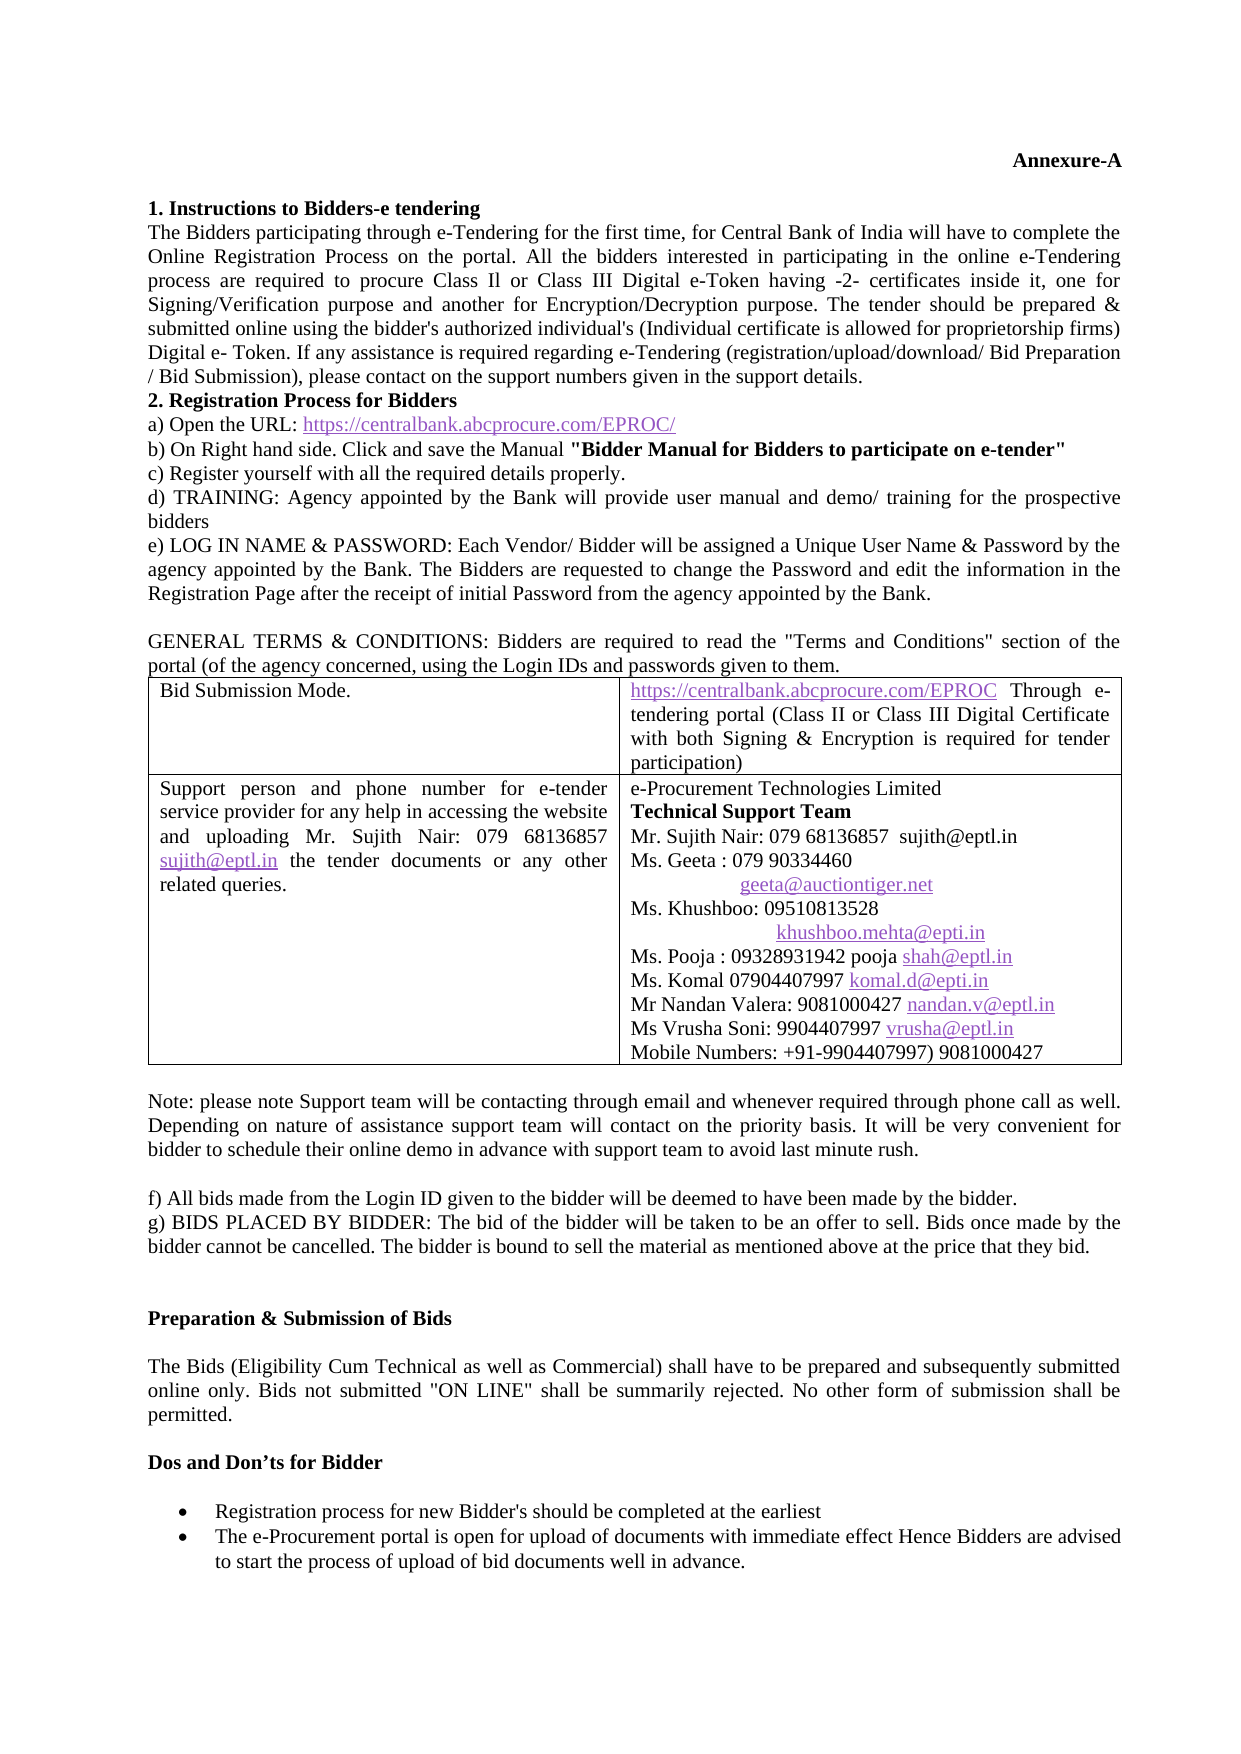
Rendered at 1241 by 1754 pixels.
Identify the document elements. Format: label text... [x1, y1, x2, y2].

text Dos and Don’ts for Bidder [148, 1450, 1122, 1474]
table_header Bid Submission Mode. [149, 678, 619, 774]
text a) Open the URL: https://centralbank.abcprocure.com/EPROC/ [148, 412, 1122, 436]
table_cell Support person and phone number for e-tender service provider for any help in accessing the website and uploading Mr. Sujith Nair: 079 68136857 sujith@eptl.in the tender documents or any other related queries. [149, 775, 619, 1064]
text Preparation & Submission of Bids [148, 1306, 1122, 1330]
text c) Register yourself with all the required details properly. [148, 461, 1122, 484]
table_cell e-Procurement Technologies Limited Technical Support Team Mr. Sujith Nair: 079 68136857 sujith@eptl.in Ms. Geeta : 079 90334460 geeta@auctiontiger.net Ms. Khushboo: 09510813528 khushboo.mehta@epti.in Ms. Pooja : 09328931942 pooja shah@eptl.in Ms. Komal 07904407997 komal.d@epti.in Mr Nandan Valera: 9081000427 nandan.v@eptl.in Ms Vrusha Soni: 9904407997 vrusha@eptl.in Mobile Numbers: +91-9904407997) 9081000427 [620, 775, 1121, 1064]
text GENERAL TERMS & CONDITIONS: Bidders are required to read the "Terms and Conditions" section of the portal (of the agency concerned, using the Login IDs and passwords given to them. [148, 629, 1122, 677]
text 1. Instructions to Bidders-e tendering [148, 196, 1122, 220]
text The Bids (Eligibility Cum Technical as well as Commercial) shall have to be prepared and subsequently submitted online only. Bids not submitted "ON LINE" shall be summarily rejected. No other form of submission shall be permitted. [148, 1354, 1122, 1426]
text d) TRAINING: Agency appointed by the Bank will provide user manual and demo/ training for the prospective bidders [148, 484, 1122, 533]
text The Bidders participating through e-Tendering for the first time, for Central Bank of India will have to complete the Online Registration Process on the portal. All the bidders interested in participating in the online e-Tendering process are required to procure Class Il or Class III Digital e-Token having -2- certificates inside it, one for Signing/Verification purpose and another for Encryption/Decryption purpose. The tender should be prepared & submitted online using the bidder's authorized individual's (Individual certificate is allowed for proprietorship firms) Digital e- Token. If any assistance is required regarding e-Tendering (registration/upload/download/ Bid Preparation / Bid Submission), please contact on the support numbers given in the support details. [148, 220, 1122, 388]
list Registration process for new Bidder's should be completed at the earliest [177, 1498, 1122, 1524]
text Note: please note Support team will be contacting through email and whenever required through phone call as well. Depending on nature of assistance support team will contact on the priority basis. It will be very convenient for bidder to schedule their online demo in advance with support team to avoid last minute rush. [148, 1089, 1122, 1161]
list The e-Procurement portal is open for upload of documents with immediate effect Hence Bidders are advised to start the process of upload of bid documents well in advance. [177, 1524, 1122, 1573]
text f) All bids made from the Login ID given to the bidder will be deemed to have been made by the bidder. [148, 1186, 1122, 1209]
text 2. Registration Process for Bidders [148, 388, 1122, 412]
text e) LOG IN NAME & PASSWORD: Each Vendor/ Bidder will be assigned a Unique User Name & Password by the agency appointed by the Bank. The Bidders are requested to change the Password and edit the information in the Registration Page after the receipt of initial Password from the agency appointed by the Bank. [148, 533, 1122, 605]
text g) BIDS PLACED BY BIDDER: The bid of the bidder will be taken to be an offer to sell. Bids once made by the bidder cannot be cancelled. The bidder is bound to sell the material as mentioned above at the price that they bid. [148, 1209, 1122, 1258]
text Annexure-A [148, 148, 1122, 172]
text b) On Right hand side. Click and save the Manual "Bidder Manual for Bidders to participate on e-tender" [148, 436, 1122, 461]
table_header https://centralbank.abcprocure.com/EPROC Through e-tendering portal (Class II or Class III Digital Certificate with both Signing & Encryption is required for tender participation) [620, 678, 1121, 774]
